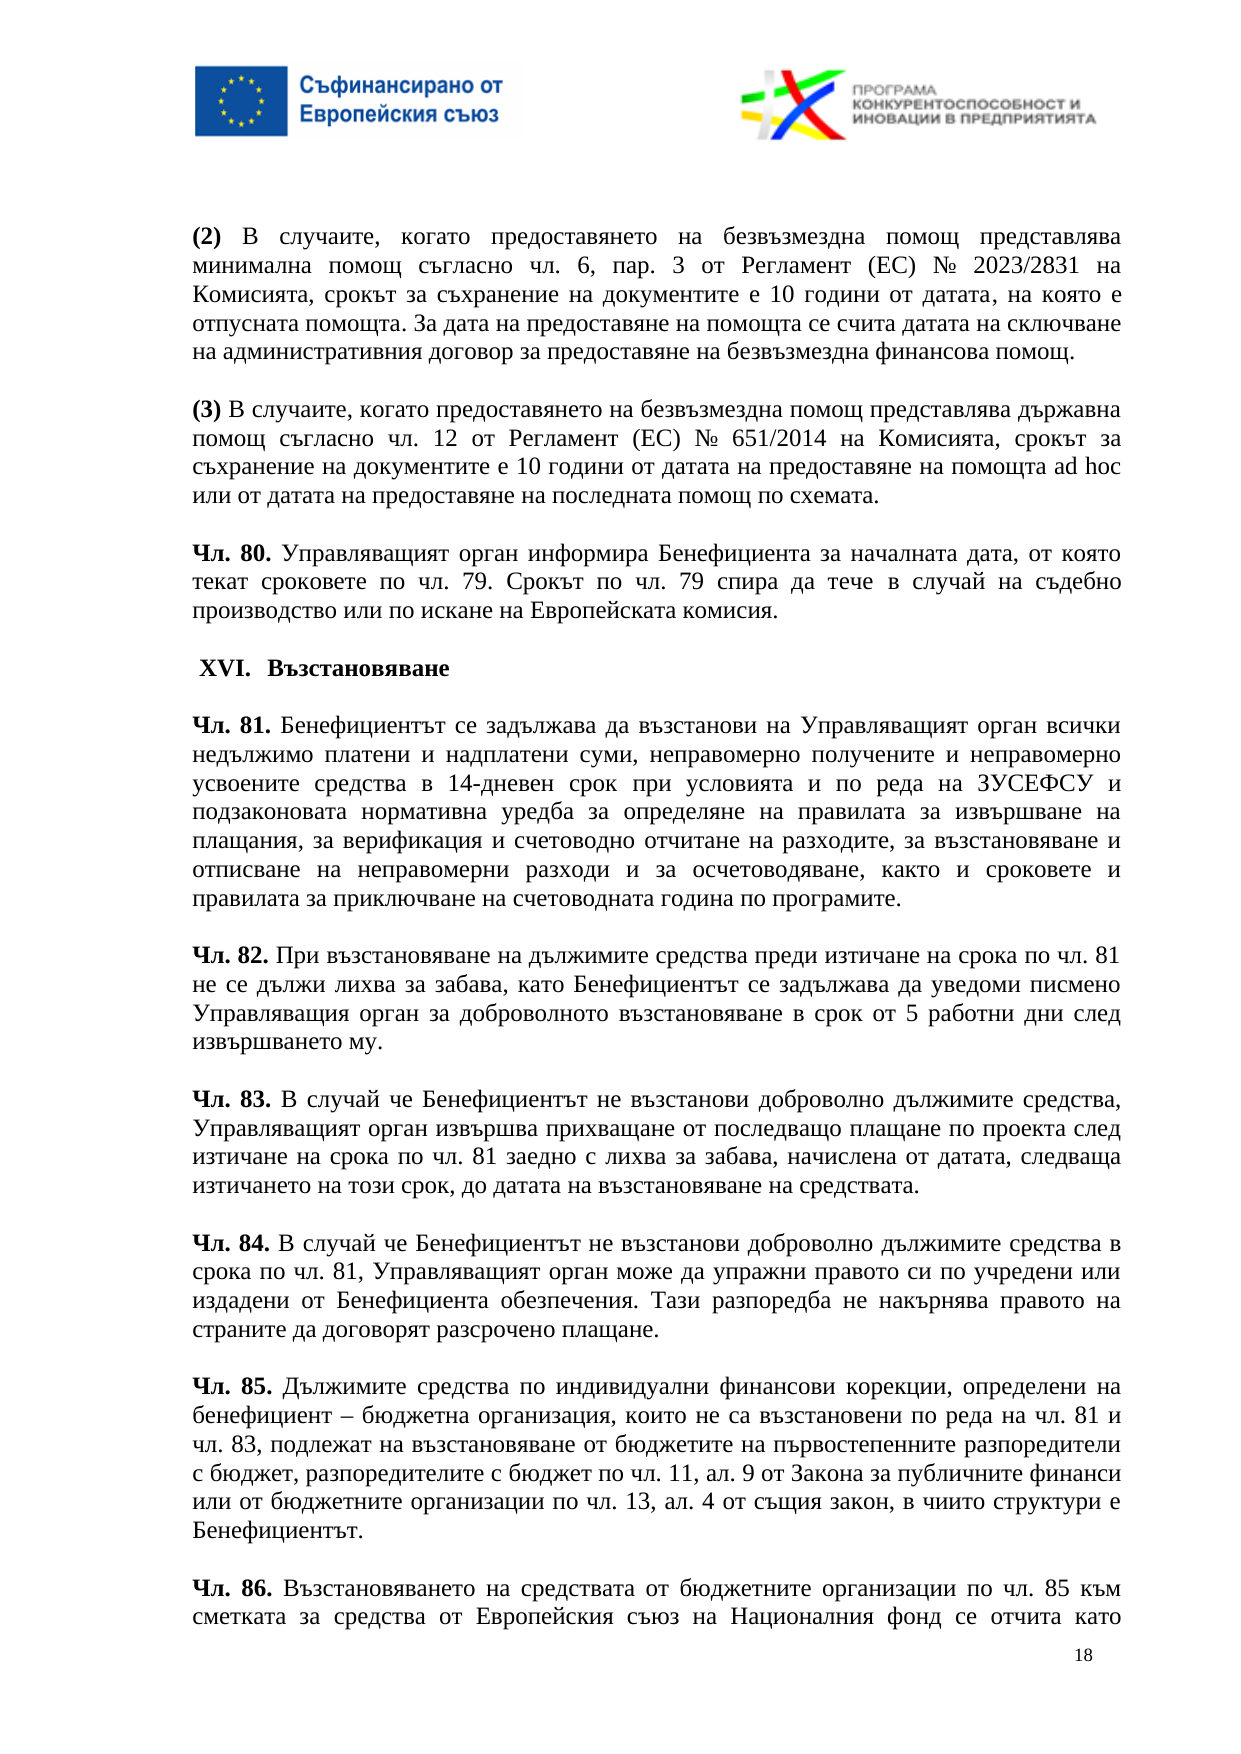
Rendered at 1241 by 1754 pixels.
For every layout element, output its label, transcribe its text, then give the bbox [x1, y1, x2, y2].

list Чл. 85. Дължимите средства по индивидуални финансови корекции, определени на бенефициент – бюджетна организация, които не са възстановени по реда на чл. 81 и чл. 83, подлежат на възстановяване от бюджетите на първостепенните разпоредители с бюджет, разпоредителите с бюджет по чл. 11, ал. 9 от Закона за публичните финанси или от бюджетните организации по чл. 13, ал. 4 от същия закон, в чиито структури е Бенефициентът. [192, 1371, 1122, 1544]
list Чл. 80. Управляващият орган информира Бенефициента за началната дата, от която текат сроковете по чл. 79. Срокът по чл. 79 спира да тече в случай на съдебно производство или по искане на Европейската комисия. [192, 538, 1122, 624]
list Чл. 84. В случай че Бенефициентът не възстанови доброволно дължимите средства в срока по чл. 81, Управляващият орган може да упражни правото си по учредени или издадени от Бенефициента обезпечения. Тази разпоредба не накърнява правото на страните да договорят разсрочено плащане. [192, 1228, 1122, 1343]
picture [739, 62, 1100, 149]
list (2) В случаите, когато предоставянето на безвъзмездна помощ представлява минимална помощ съгласно чл. 6, пар. 3 от Регламент (ЕС) № 2023/2831 на Комисията, срокът за съхранение на документите е 10 години от датата, на която е отпусната помощта. За дата на предоставяне на помощта се счита датата на сключване на административния договор за предоставяне на безвъзмездна финансова помощ. [192, 221, 1122, 365]
picture [192, 62, 523, 141]
list Възстановяване [251, 653, 1122, 681]
list (3) В случаите, когато предоставянето на безвъзмездна помощ представлява държавна помощ съгласно чл. 12 от Регламент (ЕС) № 651/2014 на Комисията, срокът за съхранение на документите е 10 години от датата на предоставяне на помощта ad hoc или от датата на предоставяне на последната помощ по схемата. [192, 394, 1122, 509]
list Чл. 82. При възстановяване на дължимите средства преди изтичане на срока по чл. 81 не се дължи лихва за забава, като Бенефициентът се задължава да уведоми писмено Управляващия орган за доброволното възстановяване в срок от 5 работни дни след извършването му. [192, 940, 1122, 1055]
list Чл. 83. В случай че Бенефициентът не възстанови доброволно дължимите средства, Управляващият орган извършва прихващане от последващо плащане по проекта след изтичане на срока по чл. 81 заедно с лихва за забава, начислена от датата, следваща изтичането на този срок, до датата на възстановяване на средствата. [192, 1084, 1122, 1199]
list Чл. 81. Бенефициентът се задължава да възстанови на Управляващият орган всички недължимо платени и надплатени суми, неправомерно получените и неправомерно усвоените средства в 14-дневен срок при условията и по реда на ЗУСЕФСУ и подзаконовата нормативна уредба за определяне на правилата за извършване на плащания, за верификация и счетоводно отчитане на разходите, за възстановяване и отписване на неправомерни разходи и за осчетоводяване, както и сроковете и правилата за приключване на счетоводната година по програмите. [192, 710, 1122, 911]
